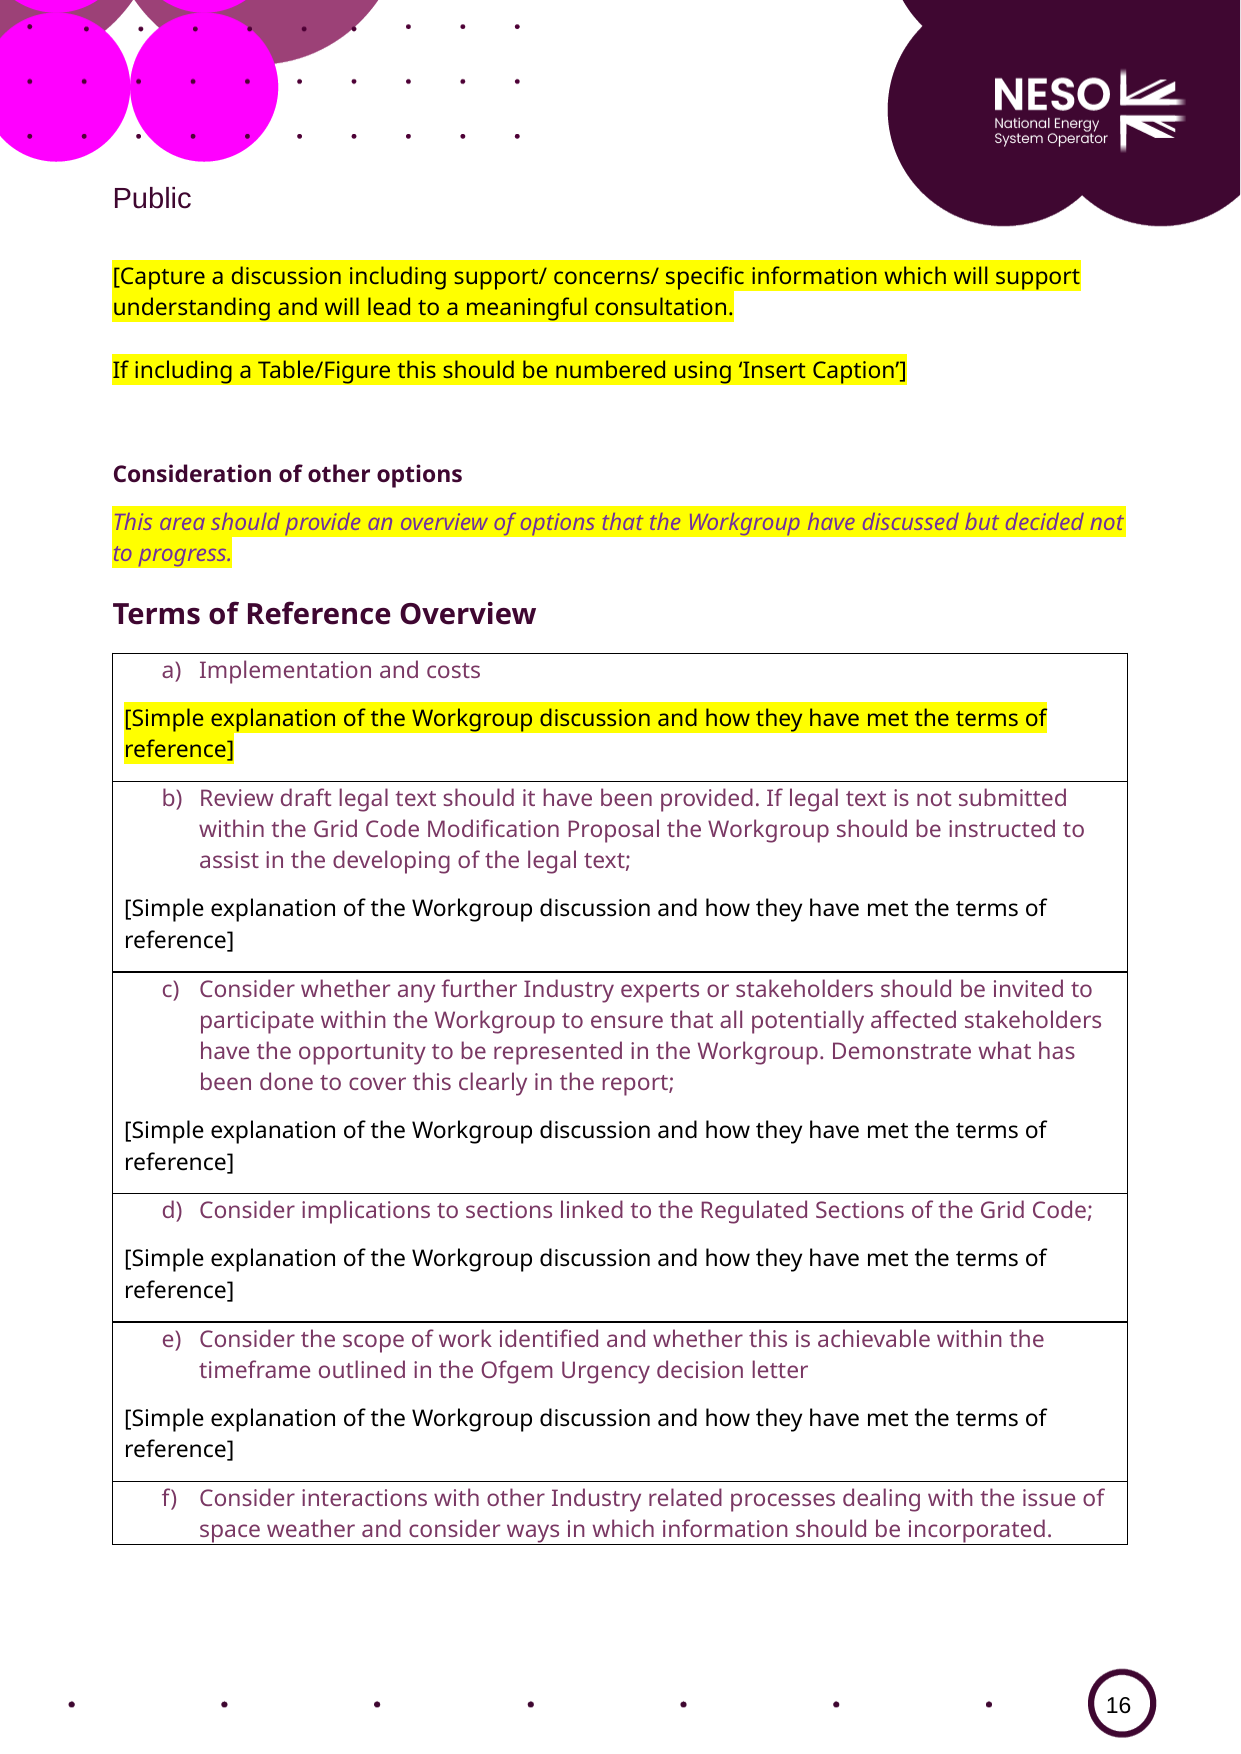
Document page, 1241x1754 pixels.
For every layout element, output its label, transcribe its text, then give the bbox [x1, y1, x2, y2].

table_cell Consider the scope of work identified and whether this is achievable within the timeframe outlined in the Ofgem Urgency decision letter [Simple explanation of the Workgroup discussion and how they have met the terms of reference] [113, 1323, 1127, 1481]
table_header Implementation and costs [Simple explanation of the Workgroup discussion and how they have met the terms of reference] [113, 654, 1127, 781]
picture [0, 0, 1241, 1754]
table_cell Consider whether any further Industry experts or stakeholders should be invited to participate within the Workgroup to ensure that all potentially affected stakeholders have the opportunity to be represented in the Workgroup. Demonstrate what has been done to cover this clearly in the report; [Simple explanation of the Workgroup discussion and how they have met the terms of reference] [113, 973, 1127, 1193]
text This area should provide an overview of options that the Workgroup have discussed but decided not to progress. [232, 506, 1128, 568]
table_cell Review draft legal text should it have been provided. If legal text is not submitted within the Grid Code Modification Proposal the Workgroup should be instructed to assist in the developing of the legal text; [Simple explanation of the Workgroup discussion and how they have met the terms of reference] [113, 782, 1127, 971]
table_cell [113, 1482, 1127, 1544]
text Consideration of other options [112, 458, 1128, 489]
subtitle Terms of Reference Overview [112, 593, 1128, 633]
table_cell Consider implications to sections linked to the Regulated Sections of the Grid Code; [Simple explanation of the Workgroup discussion and how they have met the terms of reference] [113, 1194, 1127, 1321]
text [Capture a discussion including support/ concerns/ specific information which will support understanding and will lead to a meaningful consultation. If including a Table/Figure this should be numbered using ‘Insert Caption’] [112, 260, 1128, 385]
